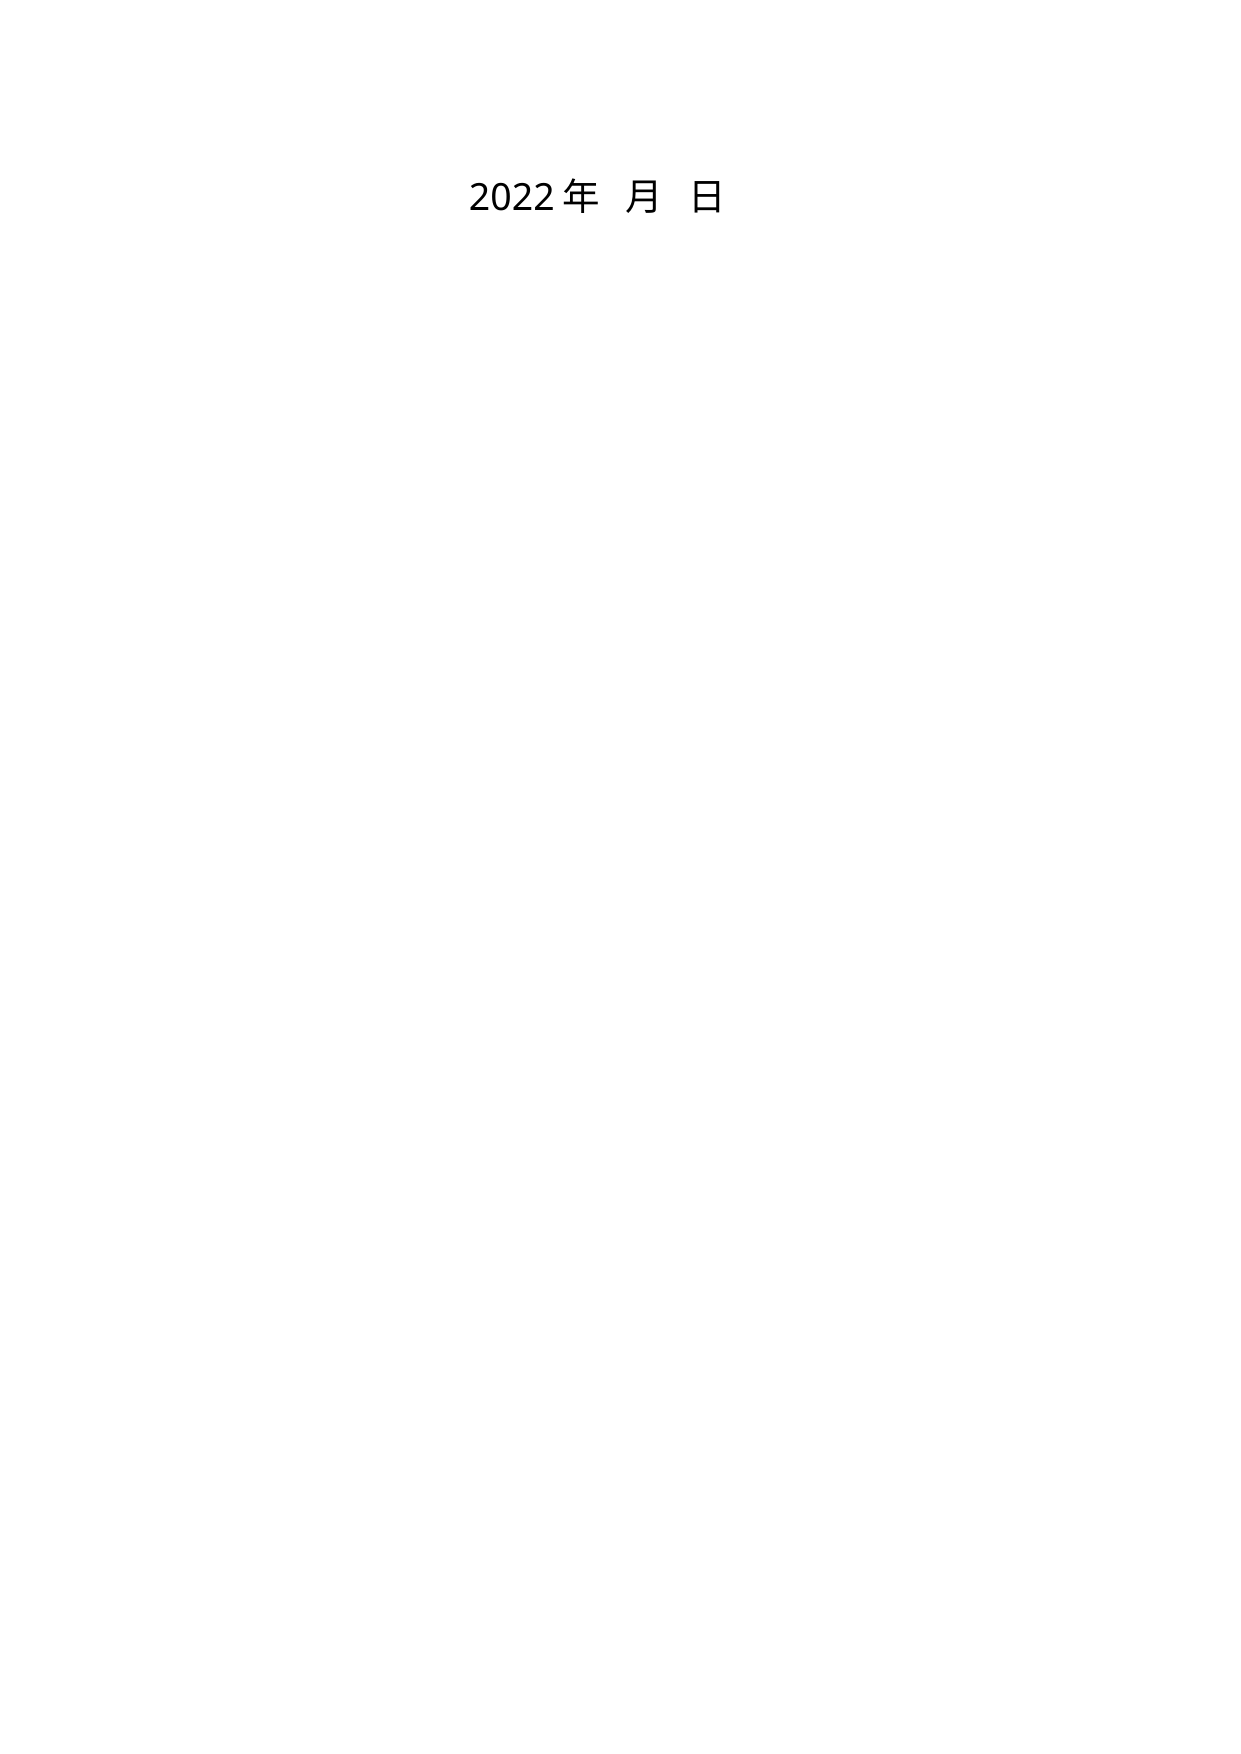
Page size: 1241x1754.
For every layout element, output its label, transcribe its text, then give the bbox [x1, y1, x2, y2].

text 2022年 月 日 [187, 162, 1053, 227]
